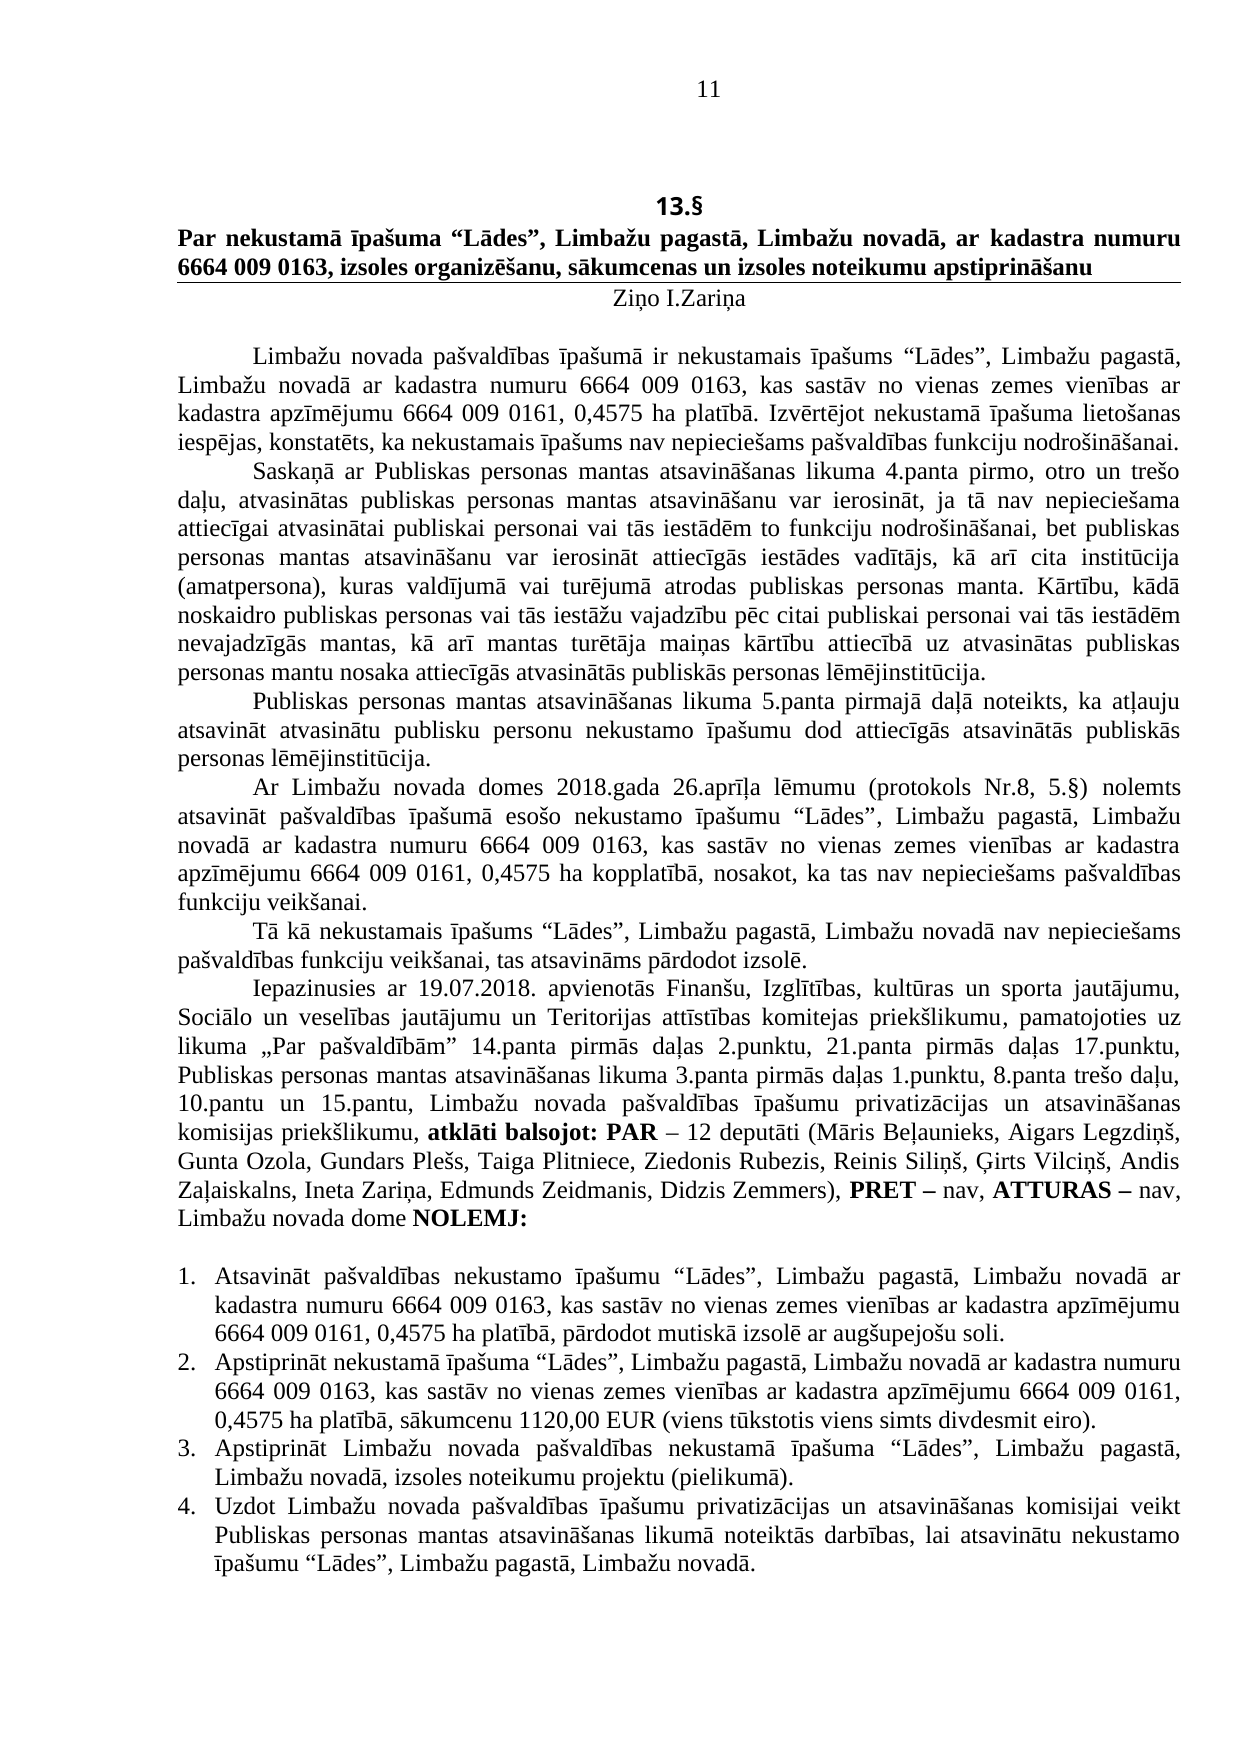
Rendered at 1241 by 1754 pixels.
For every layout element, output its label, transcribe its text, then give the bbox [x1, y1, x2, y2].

text Publiskas personas mantas atsavināšanas likuma 5.panta pirmajā daļā noteikts, ka atļauju atsavināt atvasinātu publisku personu nekustamo īpašumu dod attiecīgās atsavinātās publiskās personas lēmējinstitūcija. [177, 686, 1181, 772]
list Apstiprināt nekustamā īpašuma “Lādes”, Limbažu pagastā, Limbažu novadā ar kadastra numuru 6664 009 0163, kas sastāv no vienas zemes vienības ar kadastra apzīmējumu 6664 009 0161, 0,4575 ha platībā, sākumcenu 1120,00 EUR (viens tūkstotis viens simts divdesmit eiro). [177, 1347, 1181, 1433]
text Limbažu novada pašvaldības īpašumā ir nekustamais īpašums “Lādes”, Limbažu pagastā, Limbažu novadā ar kadastra numuru 6664 009 0163, kas sastāv no vienas zemes vienības ar kadastra apzīmējumu 6664 009 0161, 0,4575 ha platībā. Izvērtējot nekustamā īpašuma lietošanas iespējas, konstatēts, ka nekustamais īpašums nav nepieciešams pašvaldības funkciju nodrošināšanai. [177, 341, 1181, 456]
list Uzdot Limbažu novada pašvaldības īpašumu privatizācijas un atsavināšanas komisijai veikt Publiskas personas mantas atsavināšanas likumā noteiktās darbības, lai atsavinātu nekustamo īpašumu “Lādes”, Limbažu pagastā, Limbažu novadā. [177, 1491, 1181, 1577]
text Saskaņā ar Publiskas personas mantas atsavināšanas likuma 4.panta pirmo, otro un trešo daļu, atvasinātas publiskas personas mantas atsavināšanu var ierosināt, ja tā nav nepieciešama attiecīgai atvasinātai publiskai personai vai tās iestādēm to funkciju nodrošināšanai, bet publiskas personas mantas atsavināšanu var ierosināt attiecīgās iestādes vadītājs, kā arī cita institūcija (amatpersona), kuras valdījumā vai turējumā atrodas publiskas personas manta. Kārtību, kādā noskaidro publiskas personas vai tās iestāžu vajadzību pēc citai publiskai personai vai tās iestādēm nevajadzīgās mantas, kā arī mantas turētāja maiņas kārtību attiecībā uz atvasinātas publiskas personas mantu nosaka attiecīgās atvasinātās publiskās personas lēmējinstitūcija. [177, 456, 1181, 686]
text Tā kā nekustamais īpašums “Lādes”, Limbažu pagastā, Limbažu novadā nav nepieciešams pašvaldības funkciju veikšanai, tas atsavināms pārdodot izsolē. [177, 916, 1181, 973]
text Ziņo I.Zariņa [177, 283, 1181, 312]
text Par nekustamā īpašuma “Lādes”, Limbažu pagastā, Limbažu novadā, ar kadastra numuru 6664 009 0163, izsoles organizēšanu, sākumcenas un izsoles noteikumu apstiprināšanu [177, 223, 1181, 282]
text Ar Limbažu novada domes 2018.gada 26.aprīļa lēmumu (protokols Nr.8, 5.§) nolemts atsavināt pašvaldības īpašumā esošo nekustamo īpašumu “Lādes”, Limbažu pagastā, Limbažu novadā ar kadastra numuru 6664 009 0163, kas sastāv no vienas zemes vienības ar kadastra apzīmējumu 6664 009 0161, 0,4575 ha kopplatībā, nosakot, ka tas nav nepieciešams pašvaldības funkciju veikšanai. [177, 772, 1181, 916]
text 13.§ [177, 189, 1181, 223]
list Apstiprināt Limbažu novada pašvaldības nekustamā īpašuma “Lādes”, Limbažu pagastā, Limbažu novadā, izsoles noteikumu projektu (pielikumā). [177, 1433, 1181, 1491]
text Iepazinusies ar 19.07.2018. apvienotās Finanšu, Izglītības, kultūras un sporta jautājumu, Sociālo un veselības jautājumu un Teritorijas attīstības komitejas priekšlikumu, pamatojoties uz likuma „Par pašvaldībām” 14.panta pirmās daļas 2.punktu, 21.panta pirmās daļas 17.punktu, Publiskas personas mantas atsavināšanas likuma 3.panta pirmās daļas 1.punktu, 8.panta trešo daļu, 10.pantu un 15.pantu, Limbažu novada pašvaldības īpašumu privatizācijas un atsavināšanas komisijas priekšlikumu, atklāti balsojot: PAR – 12 deputāti (Māris Beļaunieks, Aigars Legzdiņš, Gunta Ozola, Gundars Plešs, Taiga Plitniece, Ziedonis Rubezis, Reinis Siliņš, Ģirts Vilciņš, Andis Zaļaiskalns, Ineta Zariņa, Edmunds Zeidmanis, Didzis Zemmers), PRET – nav, ATTURAS – nav, Limbažu novada dome NOLEMJ: [177, 973, 1181, 1232]
list Atsavināt pašvaldības nekustamo īpašumu “Lādes”, Limbažu pagastā, Limbažu novadā ar kadastra numuru 6664 009 0163, kas sastāv no vienas zemes vienības ar kadastra apzīmējumu 6664 009 0161, 0,4575 ha platībā, pārdodot mutiskā izsolē ar augšupejošu soli. [177, 1261, 1181, 1347]
